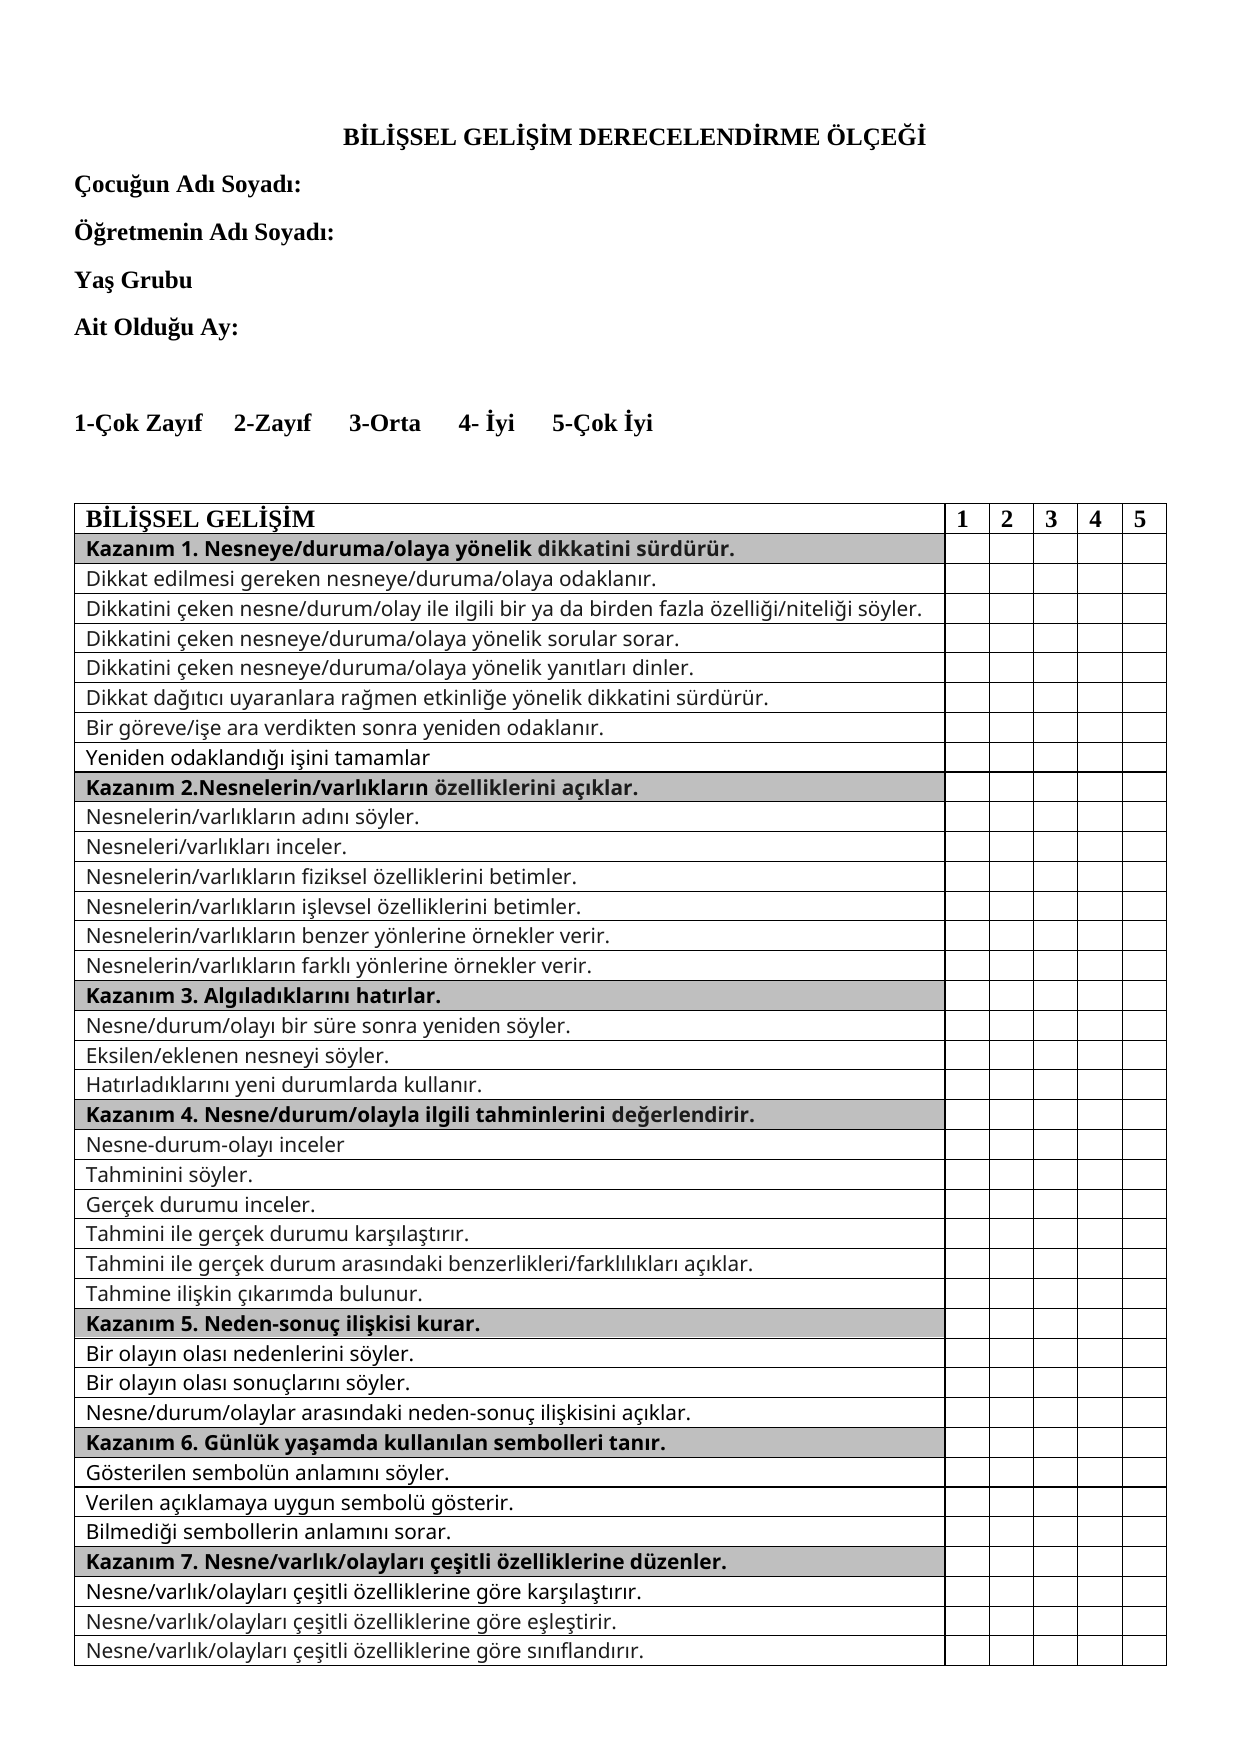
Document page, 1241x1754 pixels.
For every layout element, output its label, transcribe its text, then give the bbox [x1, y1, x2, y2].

table_cell [1123, 773, 1166, 801]
table_cell [1034, 892, 1077, 920]
table_cell [1123, 713, 1166, 742]
table_cell Bir göreve/işe ara verdikten sonra yeniden odaklanır. [75, 713, 944, 742]
table_cell [1034, 862, 1077, 891]
table_cell [946, 1070, 989, 1099]
table_cell Kazanım 7. Nesne/varlık/olayları çeşitli özelliklerine düzenler. [75, 1547, 944, 1576]
table_cell [1078, 1219, 1122, 1248]
table_cell [1123, 594, 1166, 622]
table_cell [990, 683, 1033, 712]
table_cell [1034, 1190, 1077, 1218]
table_cell [946, 832, 989, 861]
table_cell [946, 862, 989, 891]
table_cell [990, 1249, 1033, 1278]
table_cell [946, 802, 989, 831]
table_cell [946, 594, 989, 622]
text BİLİŞSEL GELİŞİM DERECELENDİRME ÖLÇEĞİ [74, 122, 1196, 150]
table_cell [990, 1041, 1033, 1069]
table_cell Gerçek durumu inceler. [75, 1190, 944, 1218]
table_cell [946, 564, 989, 593]
table_cell [946, 1011, 989, 1039]
table_cell Nesnelerin/varlıkların işlevsel özelliklerini betimler. [75, 892, 944, 920]
table_cell [1078, 1517, 1122, 1546]
table_cell Kazanım 6. Günlük yaşamda kullanılan sembolleri tanır. [75, 1428, 944, 1457]
table_cell Kazanım 1. Nesneye/duruma/olaya yönelik dikkatini sürdürür. [75, 534, 944, 563]
table_cell [946, 773, 989, 801]
table_cell [1034, 1279, 1077, 1308]
table_cell Nesne/durum/olayı bir süre sonra yeniden söyler. [75, 1011, 944, 1039]
table_cell Tahmine ilişkin çıkarımda bulunur. [75, 1279, 944, 1308]
table_cell [946, 1160, 989, 1188]
table_cell [1123, 1041, 1166, 1069]
table_cell [946, 534, 989, 563]
table_cell [1078, 892, 1122, 920]
table_cell [990, 1577, 1033, 1606]
table_cell [1034, 1309, 1077, 1337]
table_cell [1034, 713, 1077, 742]
table_cell [1078, 1011, 1122, 1039]
table_cell [1123, 1130, 1166, 1159]
table_cell Nesnelerin/varlıkların adını söyler. [75, 802, 944, 831]
table_cell [1034, 1636, 1077, 1665]
table_cell [990, 1339, 1033, 1367]
table_cell [1123, 1070, 1166, 1099]
table_cell [990, 1636, 1033, 1665]
table_cell [1078, 1577, 1122, 1606]
table_cell [990, 1368, 1033, 1397]
text Yaş Grubu [74, 265, 1196, 293]
table_cell [990, 1219, 1033, 1248]
table_cell Bir olayın olası nedenlerini söyler. [75, 1339, 944, 1367]
table_cell [1034, 683, 1077, 712]
table_cell Nesne-durum-olayı inceler [75, 1130, 944, 1159]
table_cell Hatırladıklarını yeni durumlarda kullanır. [75, 1070, 944, 1099]
table_cell [990, 981, 1033, 1010]
table_cell Tahminini söyler. [75, 1160, 944, 1188]
table_cell [990, 564, 1033, 593]
table_cell [1034, 921, 1077, 950]
table_cell [946, 713, 989, 742]
table_header BİLİŞSEL GELİŞİM [75, 504, 944, 533]
table_cell Dikkatini çeken nesne/durum/olay ile ilgili bir ya da birden fazla özelliği/niteliği söyler. [75, 594, 944, 622]
table_cell Dikkatini çeken nesneye/duruma/olaya yönelik yanıtları dinler. [75, 653, 944, 682]
table_cell [1078, 1398, 1122, 1427]
table_cell Dikkat dağıtıcı uyaranlara rağmen etkinliğe yönelik dikkatini sürdürür. [75, 683, 944, 712]
table_cell [1123, 534, 1166, 563]
table_cell [946, 951, 989, 980]
table_cell Kazanım 2.Nesnelerin/varlıkların özelliklerini açıklar. [75, 773, 944, 801]
table_cell [1034, 1011, 1077, 1039]
table_cell [1034, 594, 1077, 622]
table_cell [1078, 1339, 1122, 1367]
table_cell [990, 1517, 1033, 1546]
table_cell [1123, 1636, 1166, 1665]
table_cell [1078, 594, 1122, 622]
table_cell [990, 1428, 1033, 1457]
table_cell Yeniden odaklandığı işini tamamlar [75, 743, 944, 771]
table_cell Nesne/varlık/olayları çeşitli özelliklerine göre sınıflandırır. [75, 1636, 944, 1665]
table_cell [1078, 653, 1122, 682]
table_cell Nesne/varlık/olayları çeşitli özelliklerine göre karşılaştırır. [75, 1577, 944, 1606]
table_cell [990, 1309, 1033, 1337]
table_cell [1078, 773, 1122, 801]
table_cell [1123, 1458, 1166, 1486]
table_cell [1034, 1041, 1077, 1069]
table_cell [1078, 743, 1122, 771]
table_cell [990, 951, 1033, 980]
table_cell [1123, 1011, 1166, 1039]
table_cell [1123, 832, 1166, 861]
table_cell [1078, 981, 1122, 1010]
table_cell [1034, 1458, 1077, 1486]
table_cell [946, 1636, 989, 1665]
table_cell [990, 1100, 1033, 1129]
table_cell [990, 1160, 1033, 1188]
table_cell [990, 1547, 1033, 1576]
table_cell [1078, 921, 1122, 950]
table_cell [946, 1458, 989, 1486]
table_cell [1078, 951, 1122, 980]
table_cell [990, 624, 1033, 652]
table_header 5 [1123, 504, 1166, 533]
table_cell [1123, 1607, 1166, 1635]
table_cell [1034, 1517, 1077, 1546]
table_cell [1034, 1249, 1077, 1278]
table_cell [1078, 564, 1122, 593]
table_cell [1034, 1100, 1077, 1129]
table_cell [1123, 951, 1166, 980]
table_cell [1078, 1458, 1122, 1486]
table_cell [990, 892, 1033, 920]
table_cell [1034, 773, 1077, 801]
table_cell [946, 892, 989, 920]
table_cell [1078, 1636, 1122, 1665]
table_cell [1123, 921, 1166, 950]
table_cell [946, 1249, 989, 1278]
table_cell [946, 1368, 989, 1397]
table_cell [1078, 1100, 1122, 1129]
table_cell [1123, 1249, 1166, 1278]
table_cell [1034, 743, 1077, 771]
table_cell [1123, 1368, 1166, 1397]
table_cell [1123, 1577, 1166, 1606]
table_cell [1078, 1488, 1122, 1516]
table_cell [1034, 1219, 1077, 1248]
table_cell Nesneleri/varlıkları inceler. [75, 832, 944, 861]
table_cell [1078, 1428, 1122, 1457]
table_cell [1034, 1577, 1077, 1606]
table_cell Gösterilen sembolün anlamını söyler. [75, 1458, 944, 1486]
table_cell [990, 1398, 1033, 1427]
table_cell Kazanım 4. Nesne/durum/olayla ilgili tahminlerini değerlendirir. [75, 1100, 944, 1129]
text Çocuğun Adı Soyadı: [74, 169, 1196, 198]
table_cell [1123, 1190, 1166, 1218]
table_cell [1078, 683, 1122, 712]
table_cell [1078, 1279, 1122, 1308]
table_cell [946, 624, 989, 652]
table_cell [1078, 1041, 1122, 1069]
table_cell [1078, 1249, 1122, 1278]
table_cell [990, 802, 1033, 831]
table_cell [1078, 1070, 1122, 1099]
table_cell [1123, 1219, 1166, 1248]
table_cell [1034, 1607, 1077, 1635]
table_cell [1078, 1130, 1122, 1159]
table_cell [946, 1398, 989, 1427]
table_cell [1123, 624, 1166, 652]
table_cell [1078, 1607, 1122, 1635]
table_cell [1034, 1398, 1077, 1427]
table_cell [946, 1339, 989, 1367]
table_cell [990, 1011, 1033, 1039]
table_cell [1078, 1309, 1122, 1337]
table_header 1 [946, 504, 989, 533]
table_cell Kazanım 3. Algıladıklarını hatırlar. [75, 981, 944, 1010]
table_cell [946, 1219, 989, 1248]
table_cell Nesne/varlık/olayları çeşitli özelliklerine göre eşleştirir. [75, 1607, 944, 1635]
table_cell [946, 1309, 989, 1337]
table_cell [1034, 951, 1077, 980]
table_cell [1123, 1488, 1166, 1516]
table_cell [1123, 1428, 1166, 1457]
table_cell [990, 1190, 1033, 1218]
table_cell [1123, 1100, 1166, 1129]
table_cell Eksilen/eklenen nesneyi söyler. [75, 1041, 944, 1069]
text Ait Olduğu Ay: [74, 312, 1196, 341]
table_cell [990, 653, 1033, 682]
table_cell [1078, 534, 1122, 563]
table_cell [1034, 1070, 1077, 1099]
table_cell [946, 1488, 989, 1516]
table_cell Dikkatini çeken nesneye/duruma/olaya yönelik sorular sorar. [75, 624, 944, 652]
table_cell [946, 653, 989, 682]
table_cell [946, 1428, 989, 1457]
table_cell [1123, 1339, 1166, 1367]
table_cell [946, 1279, 989, 1308]
table_cell [1123, 802, 1166, 831]
table_cell [1078, 832, 1122, 861]
table_cell [1034, 802, 1077, 831]
table_cell [990, 743, 1033, 771]
table_cell Nesnelerin/varlıkların benzer yönlerine örnekler verir. [75, 921, 944, 950]
table_cell [990, 1607, 1033, 1635]
table_cell [990, 1130, 1033, 1159]
table_cell [1123, 1279, 1166, 1308]
table_cell [1123, 1160, 1166, 1188]
table_cell [1123, 1517, 1166, 1546]
table_cell [990, 594, 1033, 622]
table_cell [990, 1458, 1033, 1486]
table_cell Nesnelerin/varlıkların fiziksel özelliklerini betimler. [75, 862, 944, 891]
table_cell Dikkat edilmesi gereken nesneye/duruma/olaya odaklanır. [75, 564, 944, 593]
table_cell [946, 683, 989, 712]
table_cell [1034, 981, 1077, 1010]
table_cell [1078, 1160, 1122, 1188]
table_cell [1034, 1488, 1077, 1516]
table_cell [990, 713, 1033, 742]
table_cell [1123, 892, 1166, 920]
table_cell [990, 1488, 1033, 1516]
table_cell [1034, 1130, 1077, 1159]
table_cell [1123, 743, 1166, 771]
table_cell [1034, 624, 1077, 652]
table_cell Tahmini ile gerçek durumu karşılaştırır. [75, 1219, 944, 1248]
table_cell [990, 773, 1033, 801]
table_cell [990, 534, 1033, 563]
table_cell [1078, 1190, 1122, 1218]
table_cell [1123, 1309, 1166, 1337]
table_cell [1123, 1398, 1166, 1427]
table_cell [990, 862, 1033, 891]
table_cell [1123, 981, 1166, 1010]
table_cell [946, 1607, 989, 1635]
table_cell [946, 1190, 989, 1218]
table_cell Bilmediği sembollerin anlamını sorar. [75, 1517, 944, 1546]
table_cell [990, 921, 1033, 950]
list 1-Çok Zayıf 2-Zayıf 3-Orta 4- İyi 5-Çok İyi [74, 408, 1196, 437]
table_cell [946, 1547, 989, 1576]
table_cell [946, 1130, 989, 1159]
table_cell Bir olayın olası sonuçlarını söyler. [75, 1368, 944, 1397]
table_cell [946, 743, 989, 771]
table_header 3 [1034, 504, 1077, 533]
table_cell [1034, 534, 1077, 563]
table_cell [1078, 862, 1122, 891]
table_cell [1078, 802, 1122, 831]
table_cell Nesnelerin/varlıkların farklı yönlerine örnekler verir. [75, 951, 944, 980]
table_cell [1078, 624, 1122, 652]
table_cell [990, 1279, 1033, 1308]
table_cell [1034, 1160, 1077, 1188]
table_cell [1034, 1547, 1077, 1576]
table_cell Kazanım 5. Neden-sonuç ilişkisi kurar. [75, 1309, 944, 1337]
table_cell [946, 921, 989, 950]
table_cell [1123, 1547, 1166, 1576]
table_cell [1034, 1368, 1077, 1397]
table_cell [1123, 653, 1166, 682]
table_cell [946, 1041, 989, 1069]
table_cell [990, 832, 1033, 861]
table_cell [946, 1517, 989, 1546]
table_cell [1034, 564, 1077, 593]
table_cell [1034, 832, 1077, 861]
table_cell [946, 981, 989, 1010]
table_cell Verilen açıklamaya uygun sembolü gösterir. [75, 1488, 944, 1516]
table_header 2 [990, 504, 1033, 533]
table_cell [1034, 1428, 1077, 1457]
table_cell [1078, 713, 1122, 742]
table_cell [1123, 564, 1166, 593]
table_header 4 [1078, 504, 1122, 533]
table_cell Nesne/durum/olaylar arasındaki neden-sonuç ilişkisini açıklar. [75, 1398, 944, 1427]
table_cell [1034, 653, 1077, 682]
table_cell Tahmini ile gerçek durum arasındaki benzerlikleri/farklılıkları açıklar. [75, 1249, 944, 1278]
text Öğretmenin Adı Soyadı: [74, 217, 1196, 246]
table_cell [946, 1100, 989, 1129]
table_cell [1078, 1547, 1122, 1576]
table_cell [1123, 862, 1166, 891]
table_cell [1123, 683, 1166, 712]
table_cell [1078, 1368, 1122, 1397]
table_cell [1034, 1339, 1077, 1367]
table_cell [946, 1577, 989, 1606]
table_cell [990, 1070, 1033, 1099]
